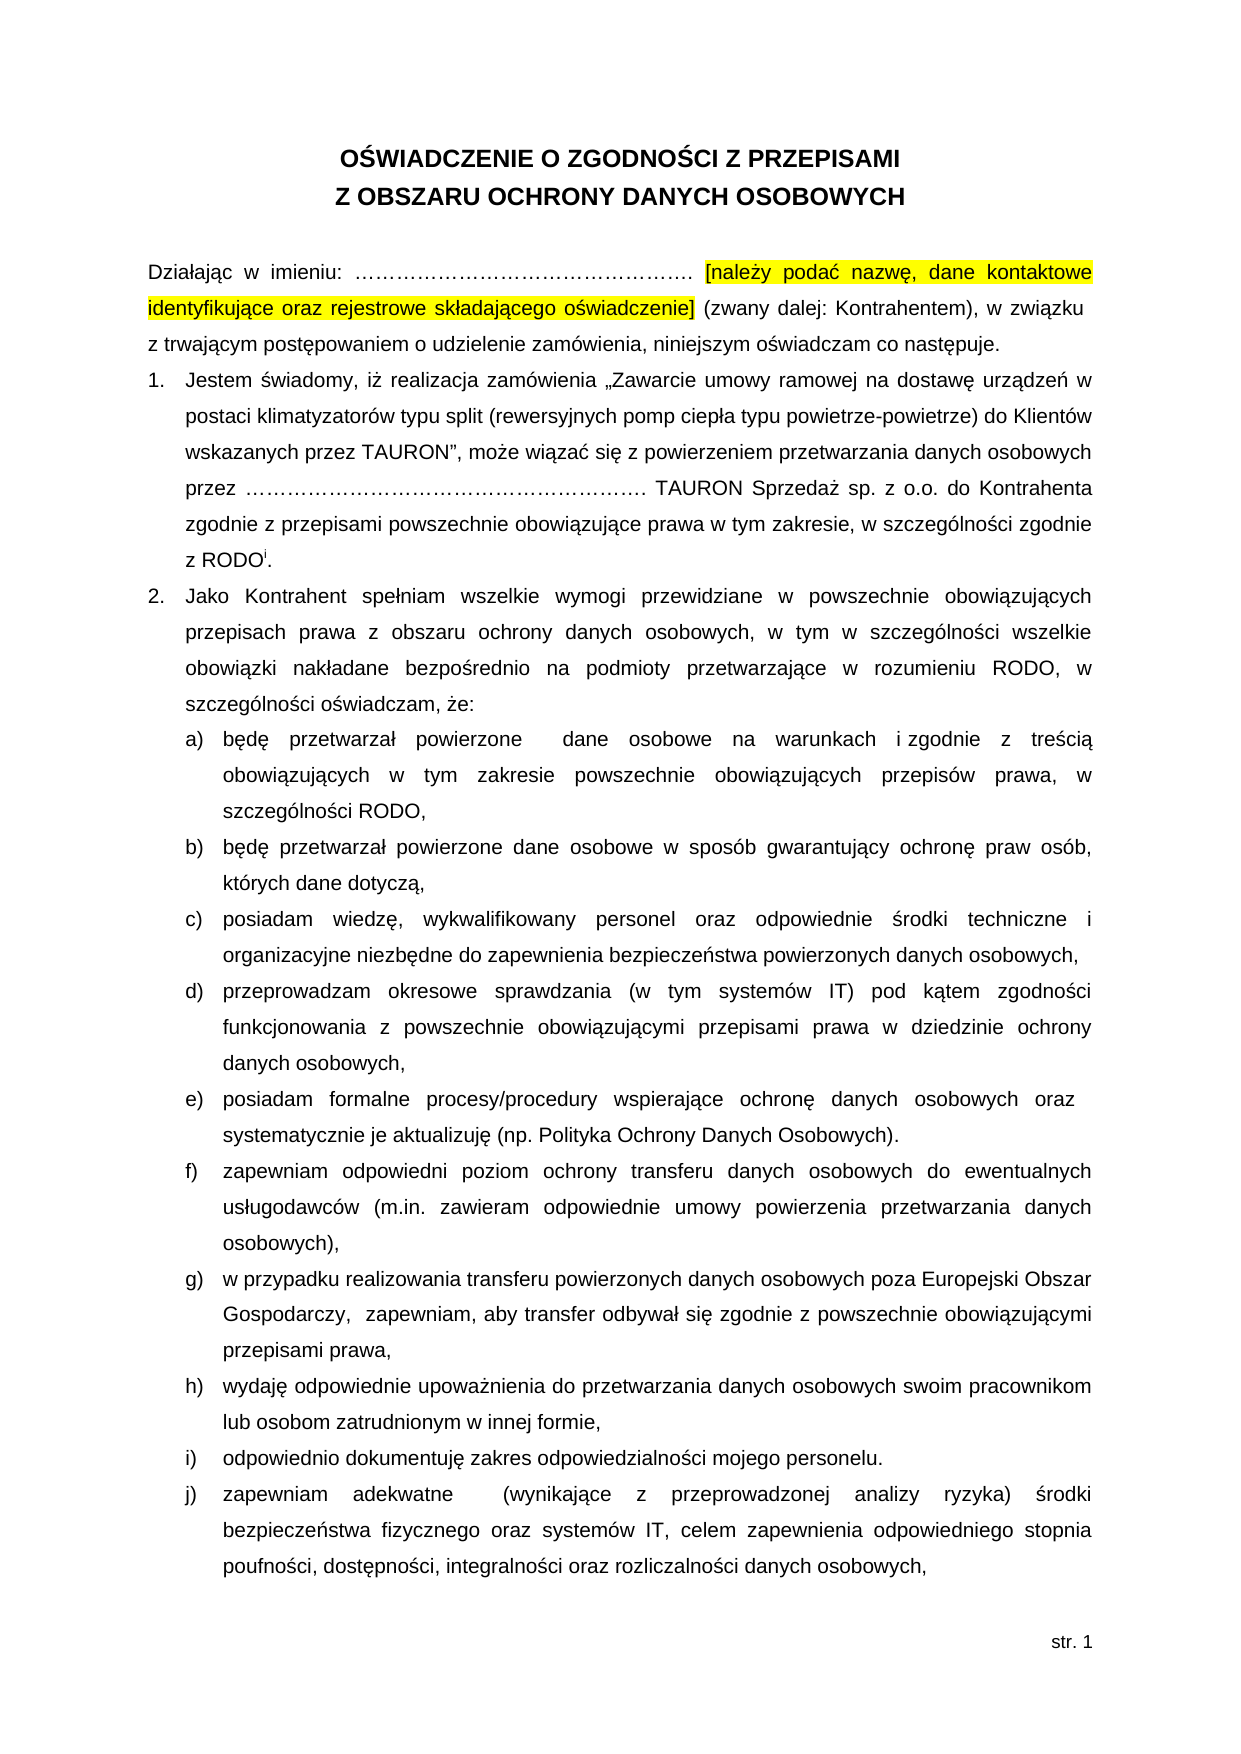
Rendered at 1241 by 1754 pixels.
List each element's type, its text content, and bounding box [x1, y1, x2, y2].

list zapewniam adekwatne (wynikające z przeprowadzonej analizy ryzyka) środki bezpieczeństwa fizycznego oraz systemów IT, celem zapewnienia odpowiedniego stopnia poufności, dostępności, integralności oraz rozliczalności danych osobowych, [185, 1482, 1093, 1578]
list zapewniam odpowiedni poziom ochrony transferu danych osobowych do ewentualnych usługodawców (m.in. zawieram odpowiednie umowy powierzenia przetwarzania danych osobowych), [185, 1158, 1093, 1254]
list przeprowadzam okresowe sprawdzania (w tym systemów IT) pod kątem zgodności funkcjonowania z powszechnie obowiązującymi przepisami prawa w dziedzinie ochrony danych osobowych, [185, 979, 1093, 1075]
list odpowiednio dokumentuję zakres odpowiedzialności mojego personelu. [185, 1446, 1093, 1470]
list wydaję odpowiednie upoważnienia do przetwarzania danych osobowych swoim pracownikom lub osobom zatrudnionym w innej formie, [185, 1374, 1093, 1434]
text Działając w imieniu: …………………………………………. [należy podać nazwę, dane kontaktowe identyfikujące oraz rejestrowe składającego oświadczenie] (zwany dalej: Kontrahentem), w związku z trwającym postępowaniem o udzielenie zamówienia, niniejszym oświadczam co następuje. [148, 260, 1093, 356]
list będę przetwarzał powierzone dane osobowe na warunkach i zgodnie z treścią obowiązujących w tym zakresie powszechnie obowiązujących przepisów prawa, w szczególności RODO, [185, 727, 1093, 823]
text Z OBSZARU OCHRONY DANYCH OSOBOWYCH [148, 185, 1093, 210]
list posiadam formalne procesy/procedury wspierające ochronę danych osobowych oraz systematycznie je aktualizuję (np. Polityka Ochrony Danych Osobowych). [185, 1087, 1093, 1147]
list będę przetwarzał powierzone dane osobowe w sposób gwarantujący ochronę praw osób, których dane dotyczą, [185, 835, 1093, 895]
list posiadam wiedzę, wykwalifikowany personel oraz odpowiednie środki techniczne i organizacyjne niezbędne do zapewnienia bezpieczeństwa powierzonych danych osobowych, [185, 907, 1093, 967]
list Jako Kontrahent spełniam wszelkie wymogi przewidziane w powszechnie obowiązujących przepisach prawa z obszaru ochrony danych osobowych, w tym w szczególności wszelkie obowiązki nakładane bezpośrednio na podmioty przetwarzające w rozumieniu RODO, w szczególności oświadczam, że: [148, 583, 1093, 715]
text OŚWIADCZENIE O ZGODNOŚCI Z PRZEPISAMI [148, 148, 1093, 173]
list Jestem świadomy, iż realizacja zamówienia „Zawarcie umowy ramowej na dostawę urządzeń w postaci klimatyzatorów typu split (rewersyjnych pomp ciepła typu powietrze-powietrze) do Klientów wskazanych przez TAURON”, może wiązać się z powierzeniem przetwarzania danych osobowych przez …………………………………………………. TAURON Sprzedaż sp. z o.o. do Kontrahenta zgodnie z przepisami powszechnie obowiązujące prawa w tym zakresie, w szczególności zgodnie z RODO. [148, 368, 1093, 572]
list w przypadku realizowania transferu powierzonych danych osobowych poza Europejski Obszar Gospodarczy, zapewniam, aby transfer odbywał się zgodnie z powszechnie obowiązującymi przepisami prawa, [185, 1266, 1093, 1362]
